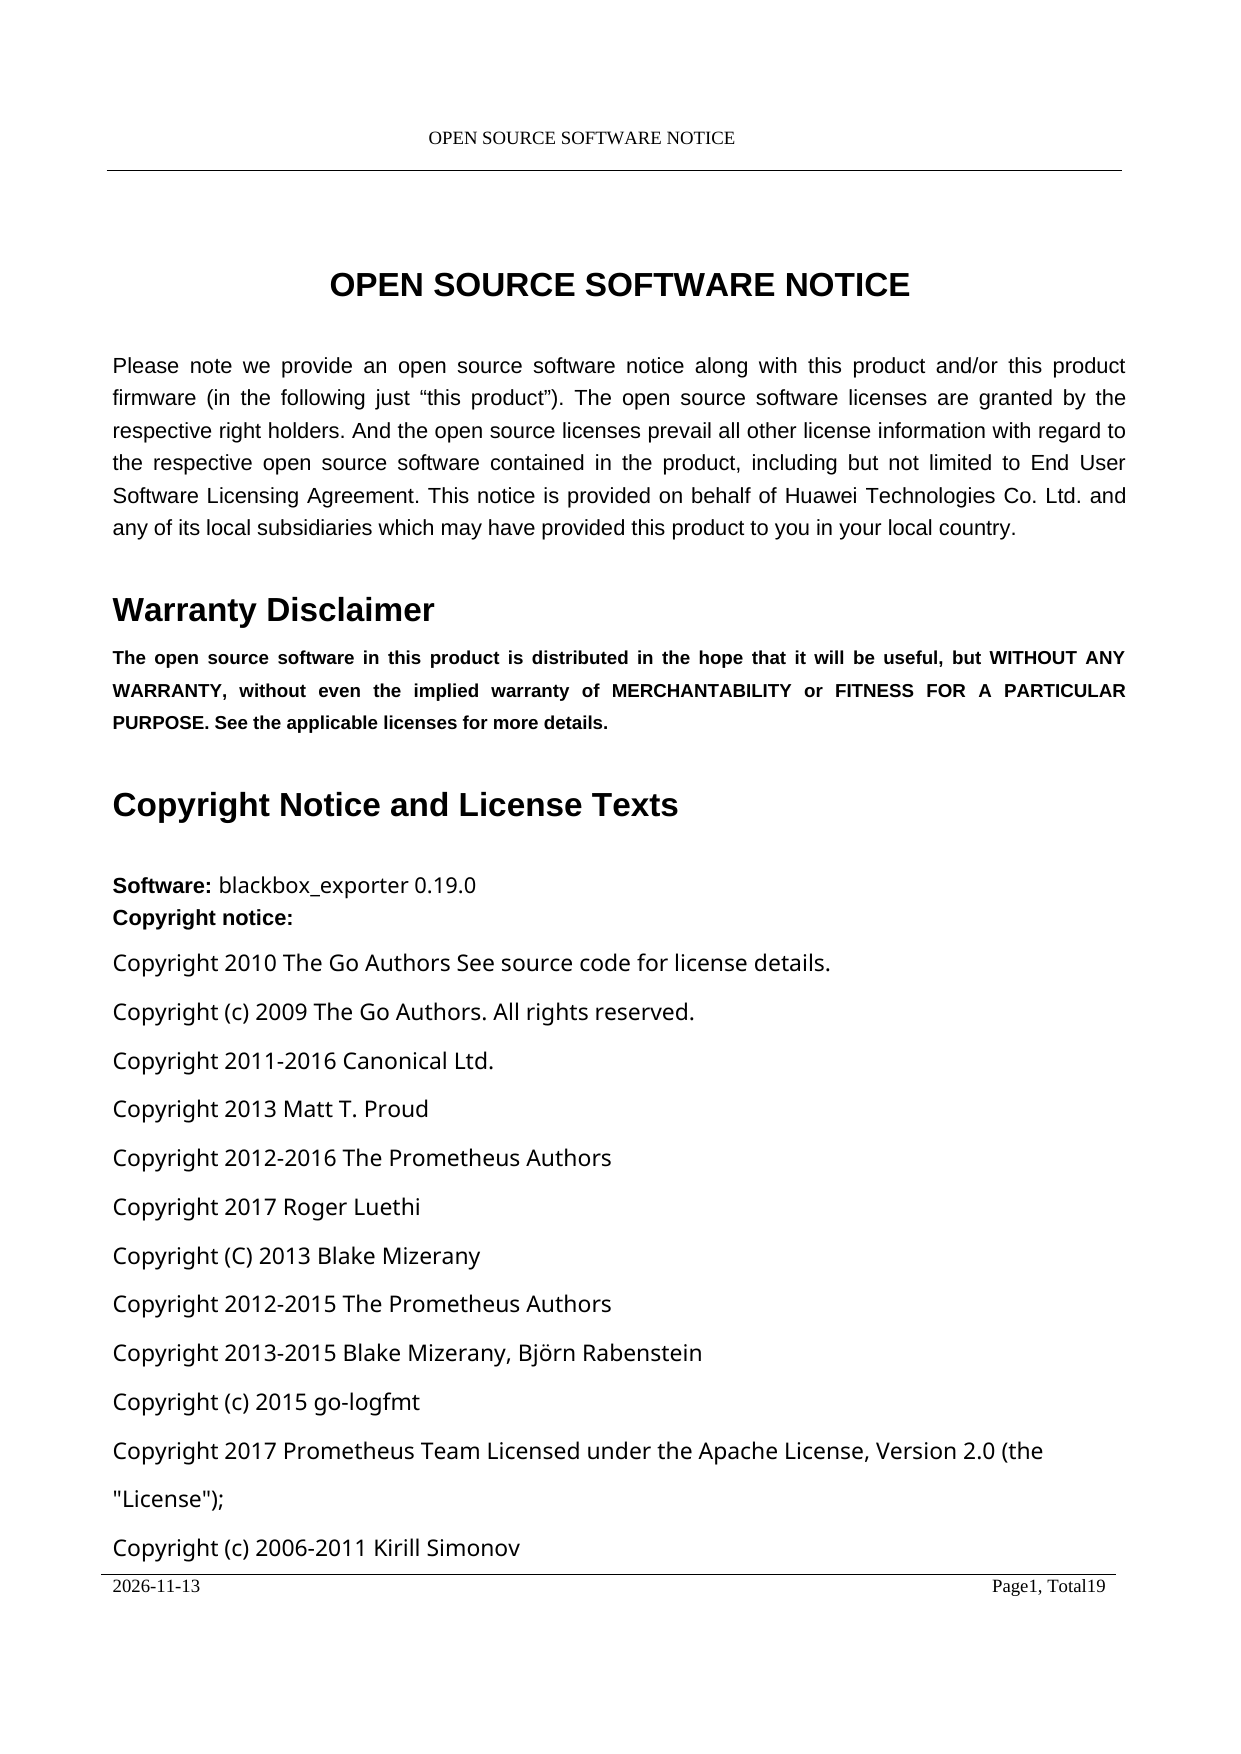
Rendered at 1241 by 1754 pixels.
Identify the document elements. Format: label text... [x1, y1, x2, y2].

text Software: blackbox_exporter 0.19.0 [112, 869, 1128, 901]
text Copyright notice: [112, 901, 1128, 934]
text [112, 947, 1128, 1564]
text Copyright Notice and License Texts [112, 771, 1128, 836]
text Please note we provide an open source software notice along with this product and/or this product firmware (in the following just “this product”). The open source software licenses are granted by the respective right holders. And the open source licenses prevail all other license information with regard to the respective open source software contained in the product, including but not limited to End User Software Licensing Agreement. This notice is provided on behalf of Huawei Technologies Co. Ltd. and any of its local subsidiaries which may have provided this product to you in your local country. [112, 349, 1128, 544]
text Warranty Disclaimer [112, 576, 1128, 641]
text OPEN SOURCE SOFTWARE NOTICE [112, 251, 1128, 316]
text The open source software in this product is distributed in the hope that it will be useful, but WITHOUT ANY WARRANTY, without even the implied warranty of MERCHANTABILITY or FITNESS FOR A PARTICULAR PURPOSE. See the applicable licenses for more details. [112, 641, 1128, 739]
